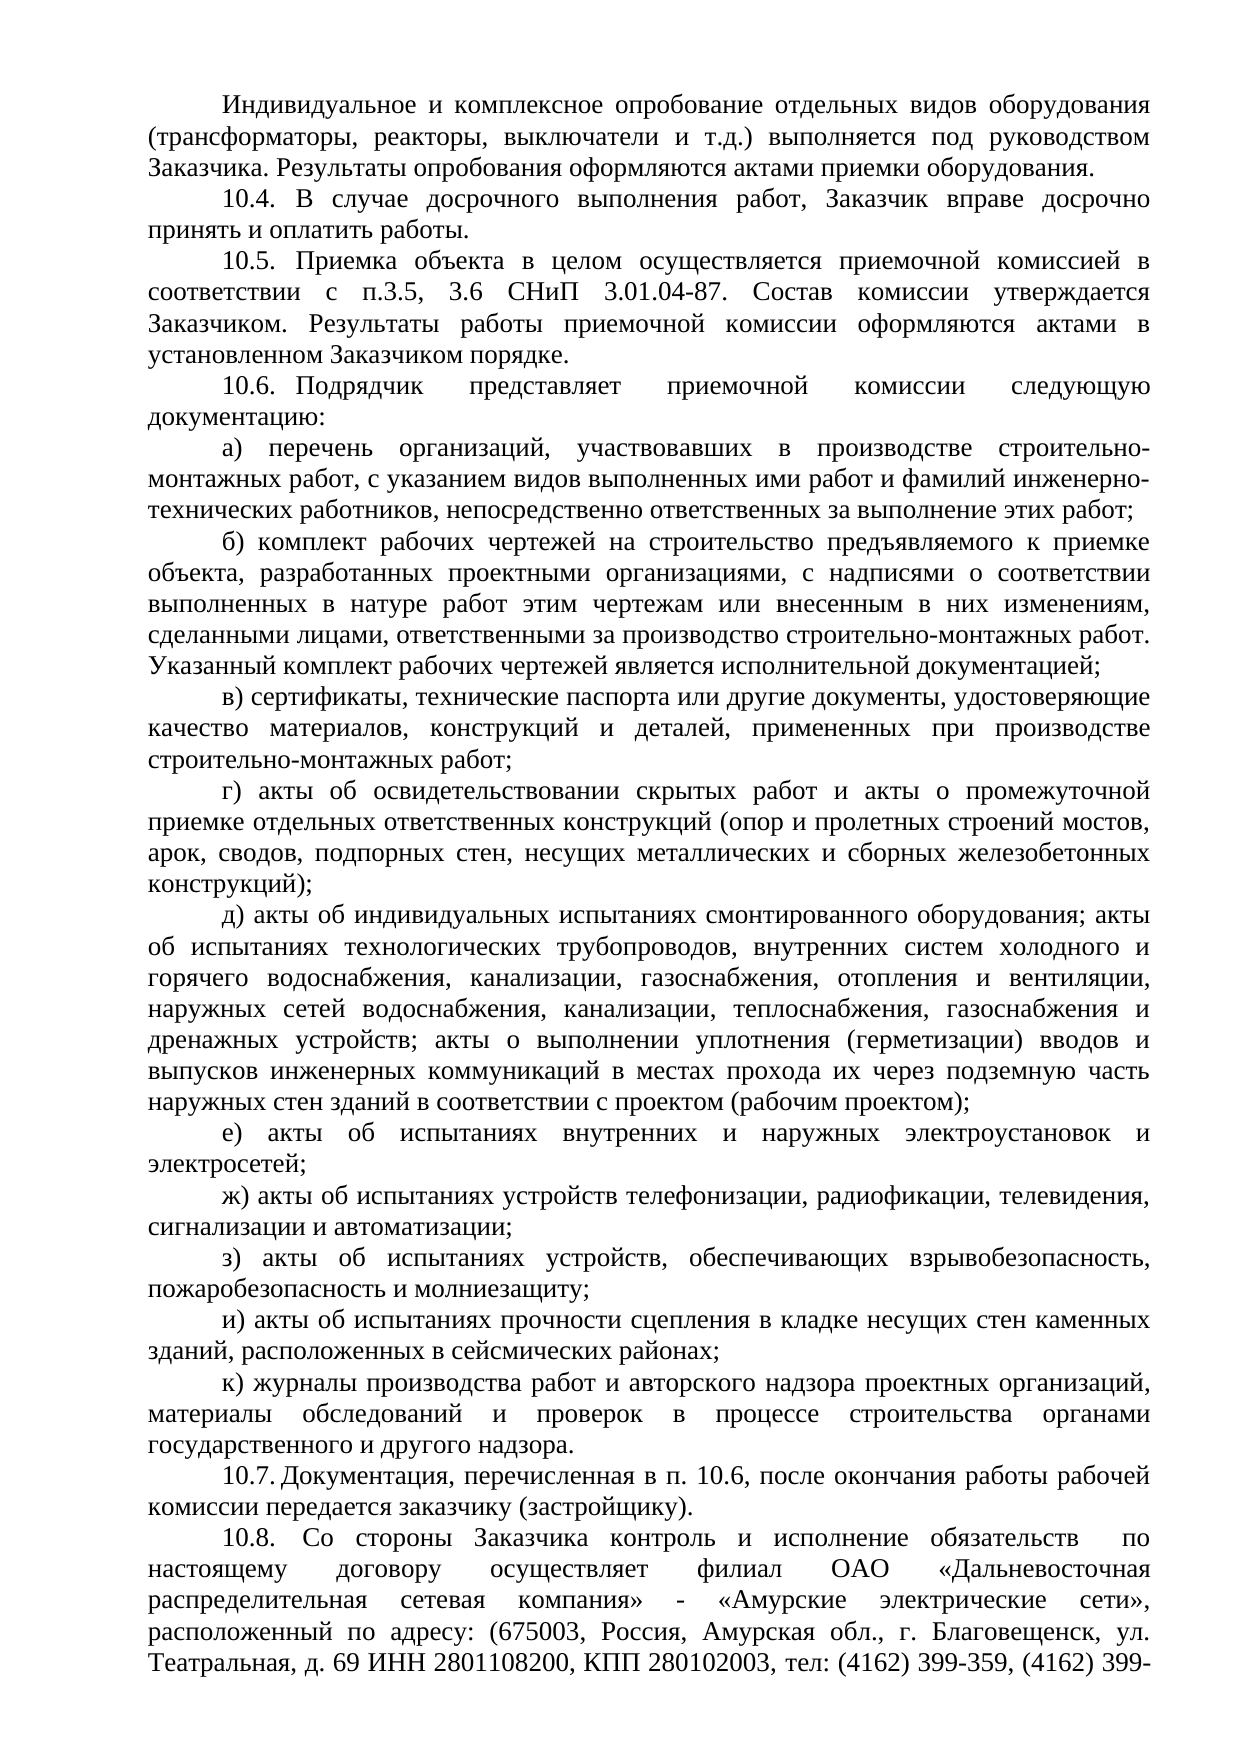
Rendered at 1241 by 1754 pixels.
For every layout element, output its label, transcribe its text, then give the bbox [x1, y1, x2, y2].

text и) акты об испытаниях прочности сцепления в кладке несущих стен каменных зданий, расположенных в сейсмических районах; [148, 1303, 1152, 1366]
text в) сертификаты, технические паспорта или другие документы, удостоверяющие качество материалов, конструкций и деталей, примененных при производстве строительно-монтажных работ; [148, 680, 1152, 774]
text ж) акты об испытаниях устройств телефонизации, радиофикации, телевидения, сигнализации и автоматизации; [148, 1179, 1152, 1241]
text а) перечень организаций, участвовавших в производстве строительно-монтажных работ, с указанием видов выполненных ими работ и фамилий инженерно-технических работников, непосредственно ответственных за выполнение этих работ; [148, 431, 1152, 525]
text е) акты об испытаниях внутренних и наружных электроустановок и электросетей; [148, 1116, 1152, 1179]
text к) журналы производства работ и авторского надзора проектных организаций, материалы обследований и проверок в процессе строительства органами государственного и другого надзора. [148, 1366, 1152, 1459]
text г) акты об освидетельствовании скрытых работ и акты о промежуточной приемке отдельных ответственных конструкций (опор и пролетных строений мостов, арок, сводов, подпорных стен, несущих металлических и сборных железобетонных конструкций); [148, 774, 1152, 898]
list В случае досрочного выполнения работ, Заказчик вправе досрочно принять и оплатить работы. [148, 182, 1152, 244]
text Индивидуальное и комплексное опробование отдельных видов оборудования (трансформаторы, реакторы, выключатели и т.д.) выполняется под руководством Заказчика. Результаты опробования оформляются актами приемки оборудования. [148, 89, 1152, 182]
text д) акты об индивидуальных испытаниях смонтированного оборудования; акты об испытаниях технологических трубопроводов, внутренних систем холодного и горячего водоснабжения, канализации, газоснабжения, отопления и вентиляции, наружных сетей водоснабжения, канализации, теплоснабжения, газоснабжения и дренажных устройств; акты о выполнении уплотнения (герметизации) вводов и выпусков инженерных коммуникаций в местах прохода их через подземную часть наружных стен зданий в соответствии с проектом (рабочим проектом); [148, 898, 1152, 1116]
list Документация, перечисленная в п. 10.6, после окончания работы рабочей комиссии передается заказчику (застройщику). [148, 1459, 1152, 1521]
text б) комплект рабочих чертежей на строительство предъявляемого к приемке объекта, разработанных проектными организациями, с надписями о соответствии выполненных в натуре работ этим чертежам или внесенным в них изменениям, сделанными лицами, ответственными за производство строительно-монтажных работ. Указанный комплект рабочих чертежей является исполнительной документацией; [148, 525, 1152, 680]
text з) акты об испытаниях устройств, обеспечивающих взрывобезопасность, пожаробезопасность и молниезащиту; [148, 1241, 1152, 1303]
list Приемка объекта в целом осуществляется приемочной комиссией в соответствии с п.3.5, 3.6 СНиП 3.01.04-87. Состав комиссии утверждается Заказчиком. Результаты работы приемочной комиссии оформляются актами в установленном Заказчиком порядке. [148, 244, 1152, 369]
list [148, 1521, 1152, 1677]
list Подрядчик представляет приемочной комиссии следующую документацию: [148, 369, 1152, 431]
